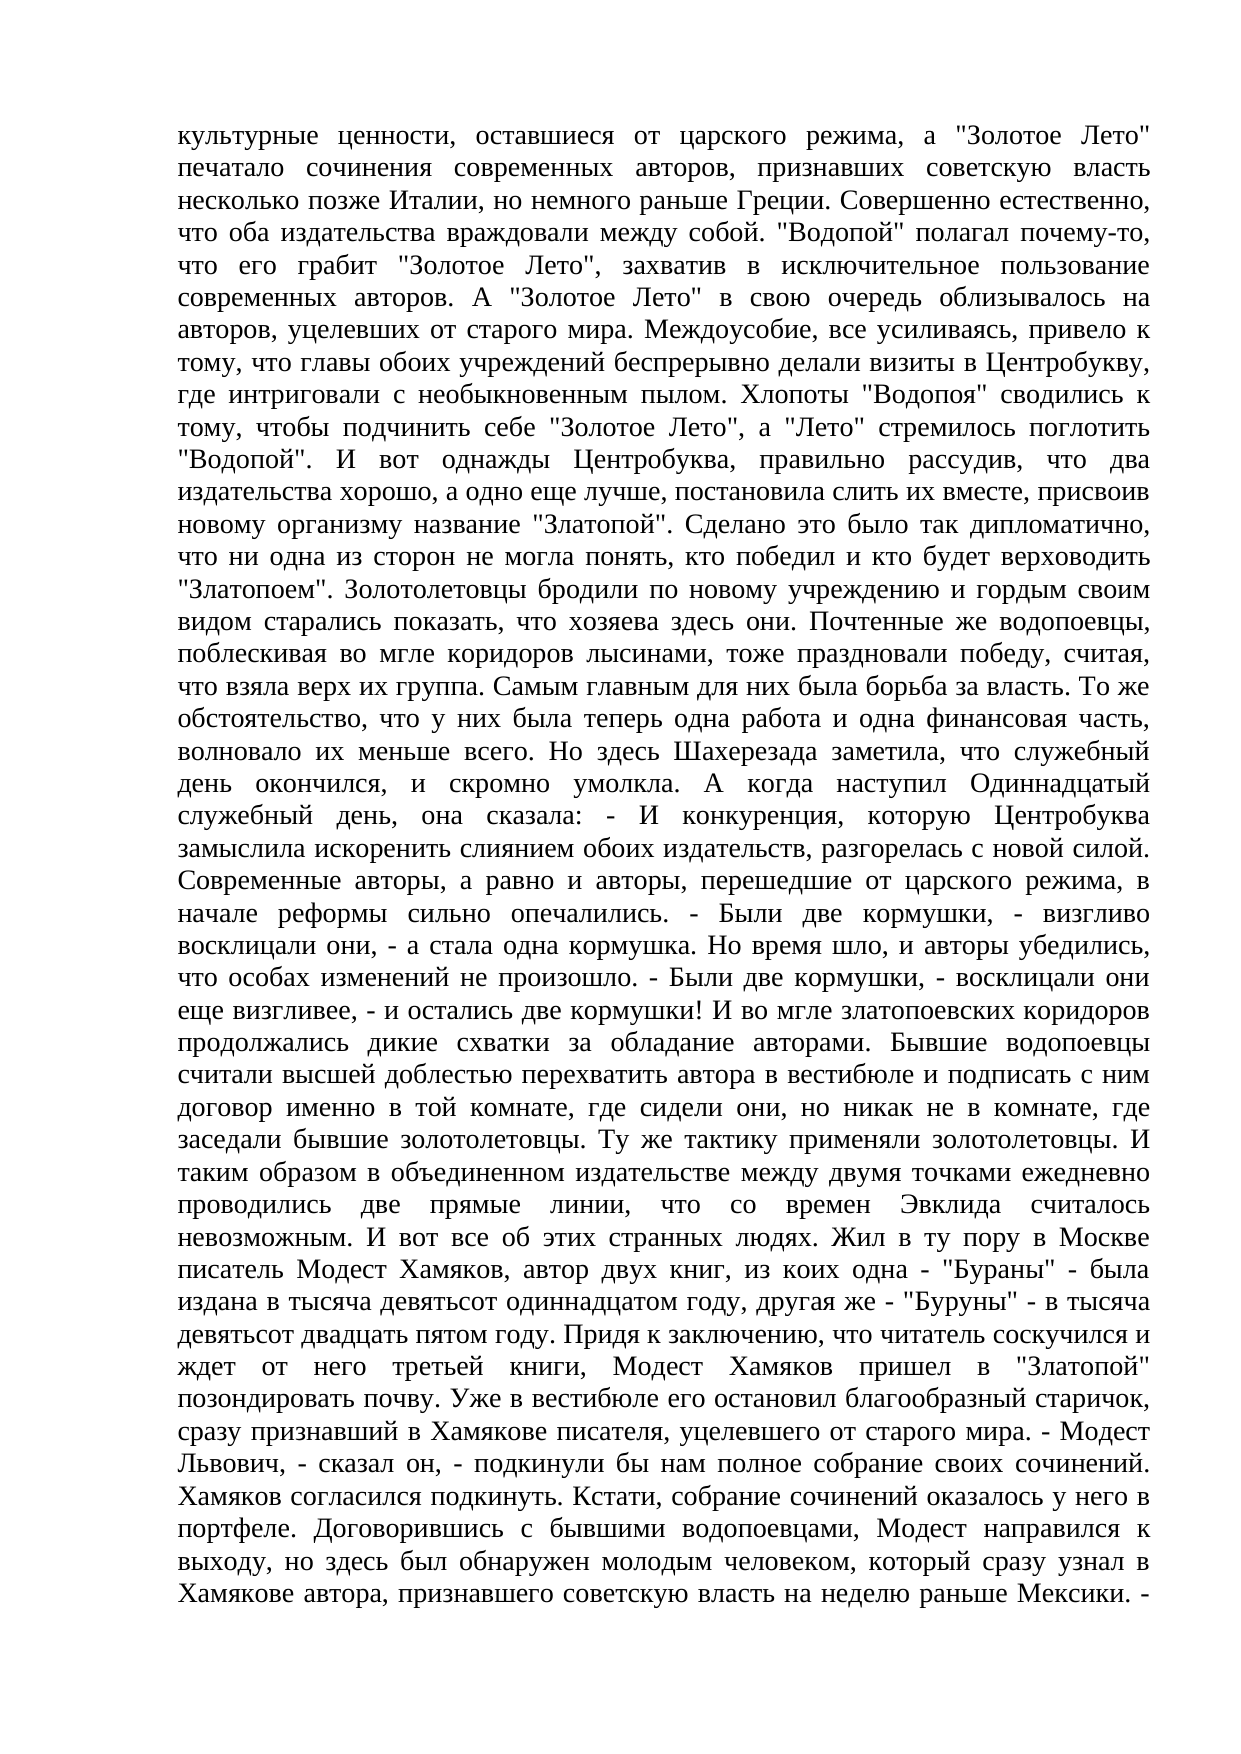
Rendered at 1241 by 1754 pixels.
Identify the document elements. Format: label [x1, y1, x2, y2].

text [177, 118, 1152, 1608]
